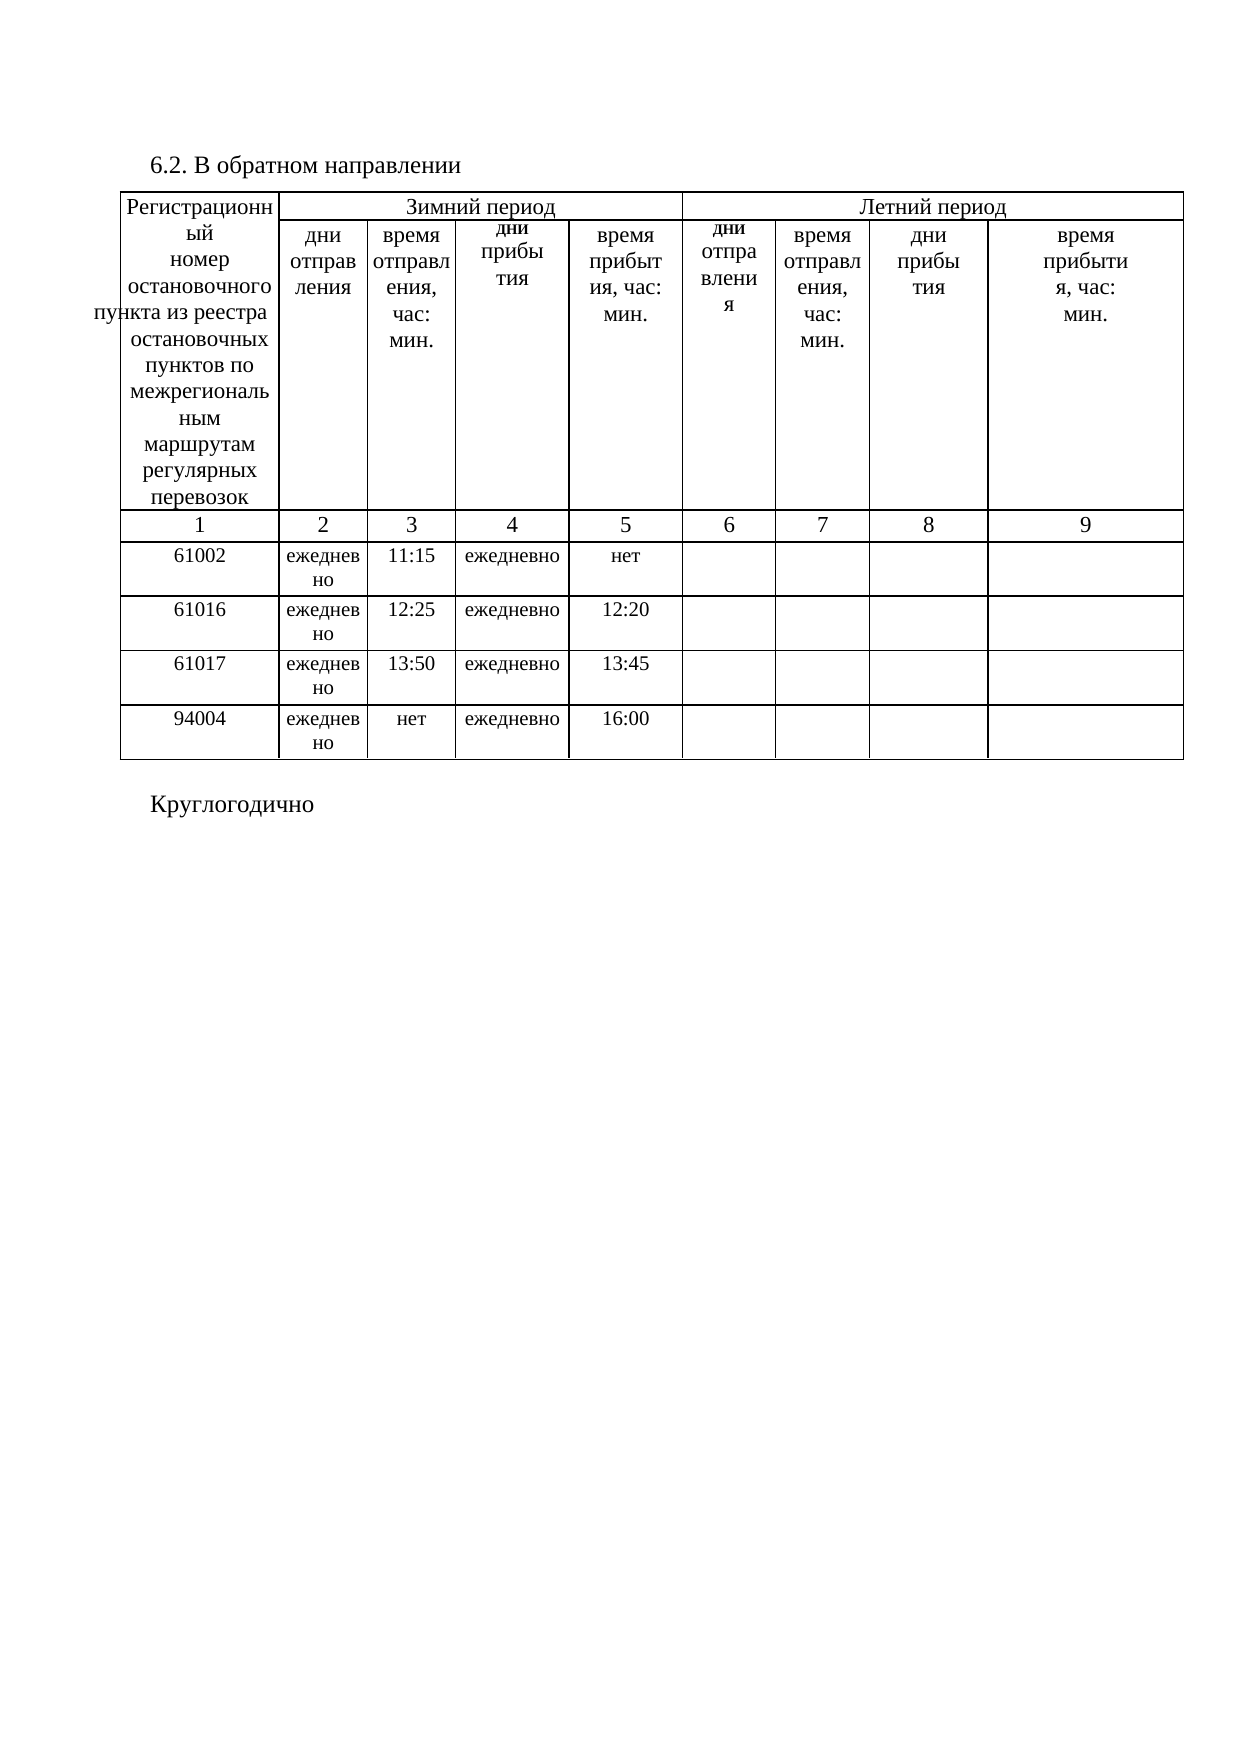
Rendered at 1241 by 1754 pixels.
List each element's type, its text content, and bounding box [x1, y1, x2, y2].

table_cell [776, 597, 869, 650]
table_cell 12:25 [368, 597, 455, 650]
table_cell ежедневно [456, 597, 568, 650]
table_cell 3 [368, 511, 455, 541]
table_cell [989, 651, 1183, 704]
table_cell [870, 706, 987, 758]
table_cell 61017 [121, 651, 278, 704]
table_cell [870, 597, 987, 650]
table_cell [683, 706, 775, 758]
table_cell [776, 651, 869, 704]
table_cell время прибыти я, час: мин. [989, 221, 1183, 509]
table_cell 9 [989, 511, 1183, 541]
table_cell 11:15 [368, 543, 455, 595]
table_cell [989, 597, 1183, 650]
table_cell 4 [456, 511, 568, 541]
table_cell [870, 543, 987, 595]
table_cell ДНИ отпра влени я [683, 221, 775, 509]
table_cell 13:50 [368, 651, 455, 704]
table_cell 94004 [121, 706, 278, 758]
table_cell ежедневно [280, 597, 367, 650]
table_cell 61016 [121, 597, 278, 650]
table_cell [683, 597, 775, 650]
table_cell [989, 706, 1183, 758]
table_cell ДНИ прибы тия [456, 221, 568, 509]
text Круглогодично [150, 789, 1090, 817]
text 6.2. В обратном направлении [150, 150, 1090, 179]
table_cell 7 [776, 511, 869, 541]
table_header Летний период [683, 193, 1183, 219]
table_cell 5 [570, 511, 682, 541]
table_cell [870, 651, 987, 704]
table_cell ежедневно [456, 706, 568, 758]
table_cell 13:45 [570, 651, 682, 704]
table_cell [989, 543, 1183, 595]
table_cell 6 [683, 511, 775, 541]
table_cell дни прибы тия [870, 221, 987, 509]
table_cell ежедневно [280, 706, 367, 758]
table_cell время отправл ения, час: мин. [368, 221, 455, 509]
table_header Зимний период [280, 193, 682, 219]
table_cell ежедневно [280, 651, 367, 704]
table_cell 16:00 [570, 706, 682, 758]
table_cell время отправл ения, час: мин. [776, 221, 869, 509]
table_header Регистрационный номер остановочного пункта из реестра остановочных пунктов по межрегиональным маршрутам регулярных перевозок [121, 193, 278, 509]
table_cell нет [570, 543, 682, 595]
table_cell 1 [121, 511, 278, 541]
table_cell [776, 543, 869, 595]
table_cell [683, 651, 775, 704]
table_cell 8 [870, 511, 987, 541]
table_cell [776, 706, 869, 758]
table_cell 12:20 [570, 597, 682, 650]
table_cell нет [368, 706, 455, 758]
table_cell 61002 [121, 543, 278, 595]
table_cell ежедневно [280, 543, 367, 595]
table_cell ежедневно [456, 651, 568, 704]
table_cell дни отправ ления [280, 221, 367, 509]
table_cell ежедневно [456, 543, 568, 595]
table_cell 2 [280, 511, 367, 541]
table_cell время прибыт ия, час: мин. [570, 221, 682, 509]
table_cell [683, 543, 775, 595]
